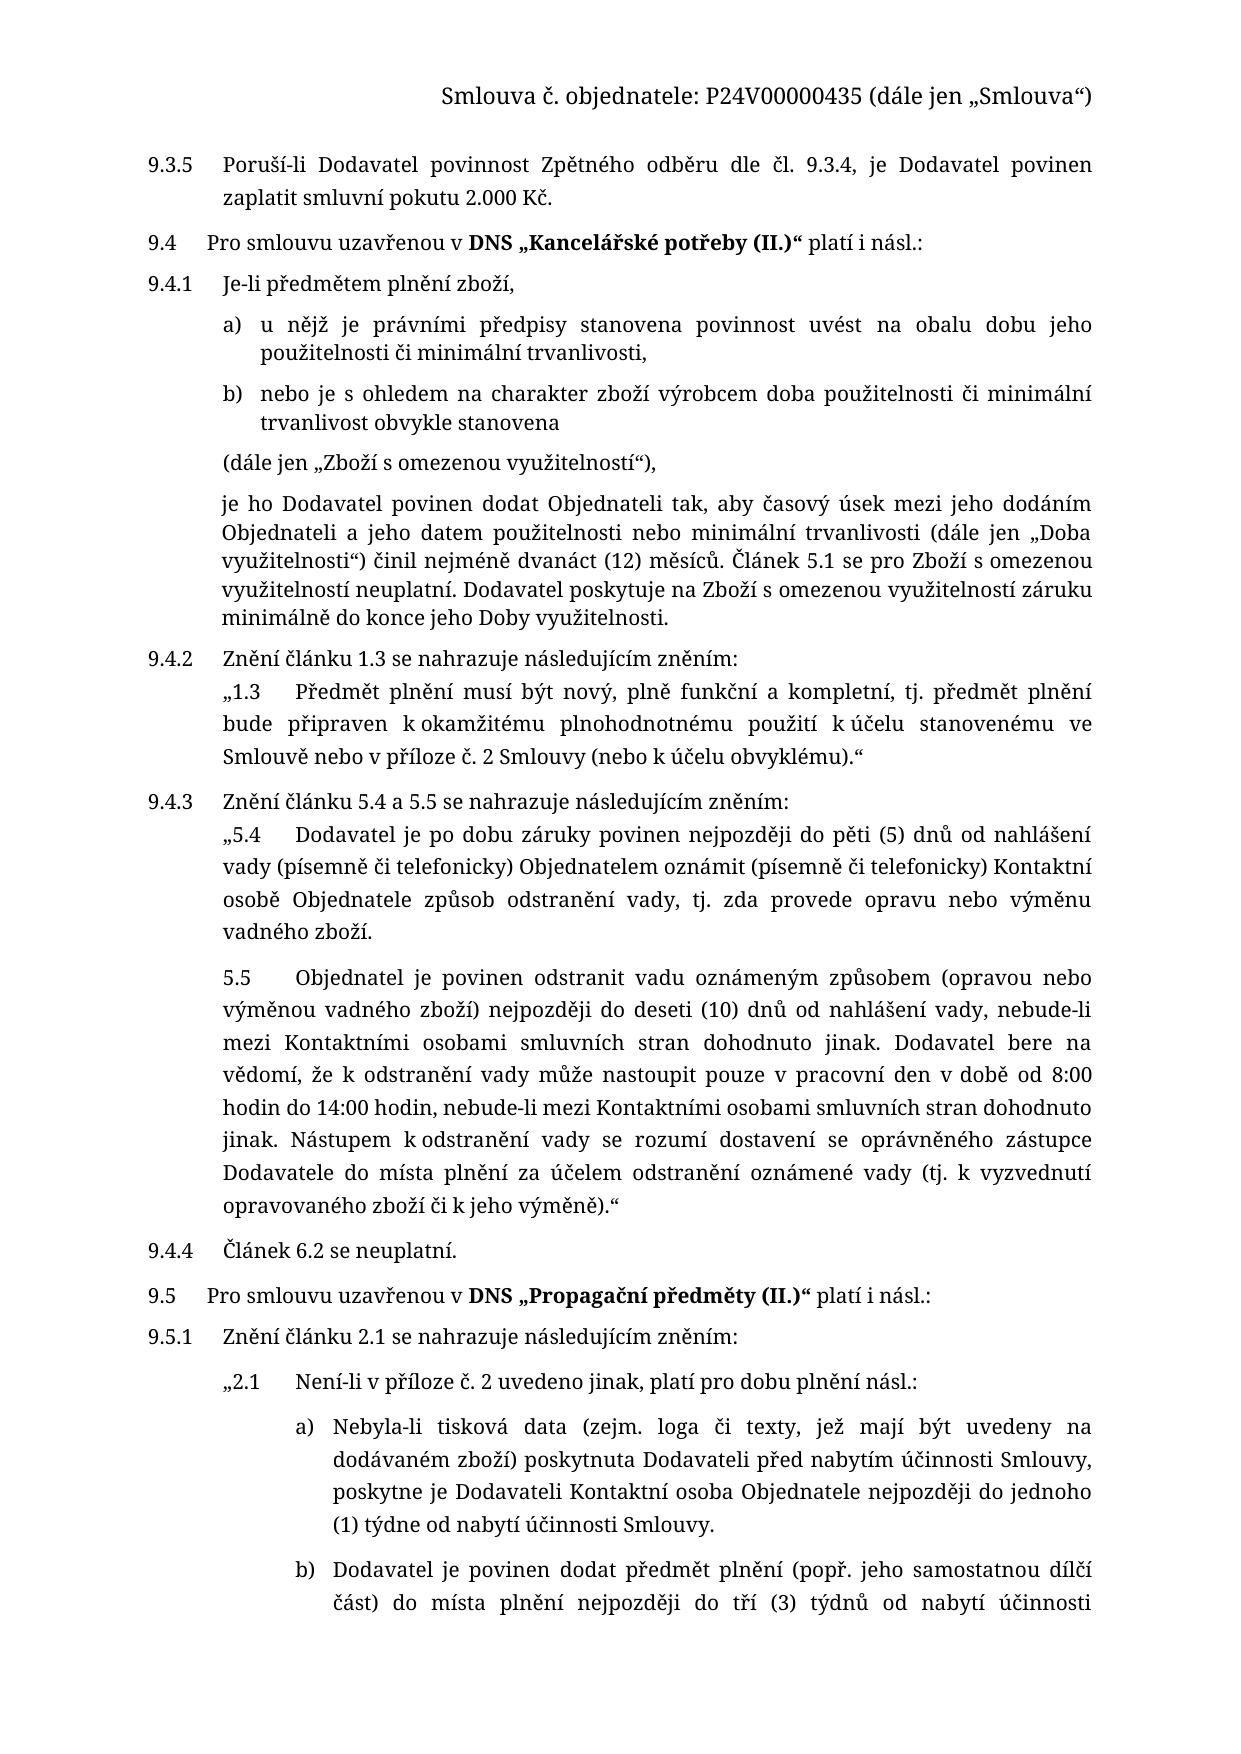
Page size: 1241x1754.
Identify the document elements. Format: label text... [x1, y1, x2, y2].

list „5.4 Dodavatel je po dobu záruky povinen nejpozději do pěti (5) dnů od nahlášení vady (písemně či telefonicky) Objednatelem oznámit (písemně či telefonicky) Kontaktní osobě Objednatele způsob odstranění vady, tj. zda provede opravu nebo výměnu vadného zboží. [223, 820, 1093, 946]
list Článek 6.2 se neuplatní. [148, 1236, 1093, 1264]
list „1.3 Předmět plnění musí být nový, plně funkční a kompletní, tj. předmět plnění bude připraven k okamžitému plnohodnotnému použití k účelu stanovenému ve Smlouvě nebo v příloze č. 2 Smlouvy (nebo k účelu obvyklému).“ [223, 677, 1093, 770]
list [295, 1555, 1093, 1616]
list 5.5 Objednatel je povinen odstranit vadu oznámeným způsobem (opravou nebo výměnou vadného zboží) nejpozději do deseti (10) dnů od nahlášení vady, nebude-li mezi Kontaktními osobami smluvních stran dohodnuto jinak. Dodavatel bere na vědomí, že k odstranění vady může nastoupit pouze v pracovní den v době od 8:00 hodin do 14:00 hodin, nebude-li mezi Kontaktními osobami smluvních stran dohodnuto jinak. Nástupem k odstranění vady se rozumí dostavení se oprávněného zástupce Dodavatele do místa plnění za účelem odstranění oznámené vady (tj. k vyzvednutí opravovaného zboží či k jeho výměně).“ [223, 963, 1093, 1219]
list „2.1 Není-li v příloze č. 2 uvedeno jinak, platí pro dobu plnění násl.: [223, 1367, 1093, 1396]
list Znění článku 2.1 se nahrazuje následujícím zněním: [148, 1322, 1093, 1350]
list Poruší-li Dodavatel povinnost Zpětného odběru dle čl. 9.3.4, je Dodavatel povinen zaplatit smluvní pokutu 2.000 Kč. [148, 150, 1093, 211]
list nebo je s ohledem na charakter zboží výrobcem doba použitelnosti či minimální trvanlivost obvykle stanovena [223, 379, 1093, 436]
text je ho Dodavatel povinen dodat Objednateli tak, aby časový úsek mezi jeho dodáním Objednateli a jeho datem použitelnosti nebo minimální trvanlivosti (dále jen „Doba využitelnosti“) činil nejméně dvanáct (12) měsíců. Článek 5.1 se pro Zboží s omezenou využitelností neuplatní. Dodavatel poskytuje na Zboží s omezenou využitelností záruku minimálně do konce jeho Doby využitelnosti. [221, 489, 1093, 632]
text (dále jen „Zboží s omezenou využitelností“), [223, 448, 1093, 477]
list Je-li předmětem plnění zboží, [148, 269, 1093, 297]
list u nějž je právními předpisy stanovena povinnost uvést na obalu dobu jeho použitelnosti či minimální trvanlivosti, [223, 310, 1093, 367]
list Pro smlouvu uzavřenou v DNS „Propagační předměty (II.)“ platí i násl.: [148, 1281, 1093, 1309]
list Znění článku 5.4 a 5.5 se nahrazuje následujícím zněním: [148, 787, 1093, 816]
list Nebyla-li tisková data (zejm. loga či texty, jež mají být uvedeny na dodávaném zboží) poskytnuta Dodavateli před nabytím účinnosti Smlouvy, poskytne je Dodavateli Kontaktní osoba Objednatele nejpozději do jednoho (1) týdne od nabytí účinnosti Smlouvy. [295, 1412, 1093, 1538]
list Pro smlouvu uzavřenou v DNS „Kancelářské potřeby (II.)“ platí i násl.: [148, 228, 1093, 256]
list Znění článku 1.3 se nahrazuje následujícím zněním: [148, 644, 1093, 673]
